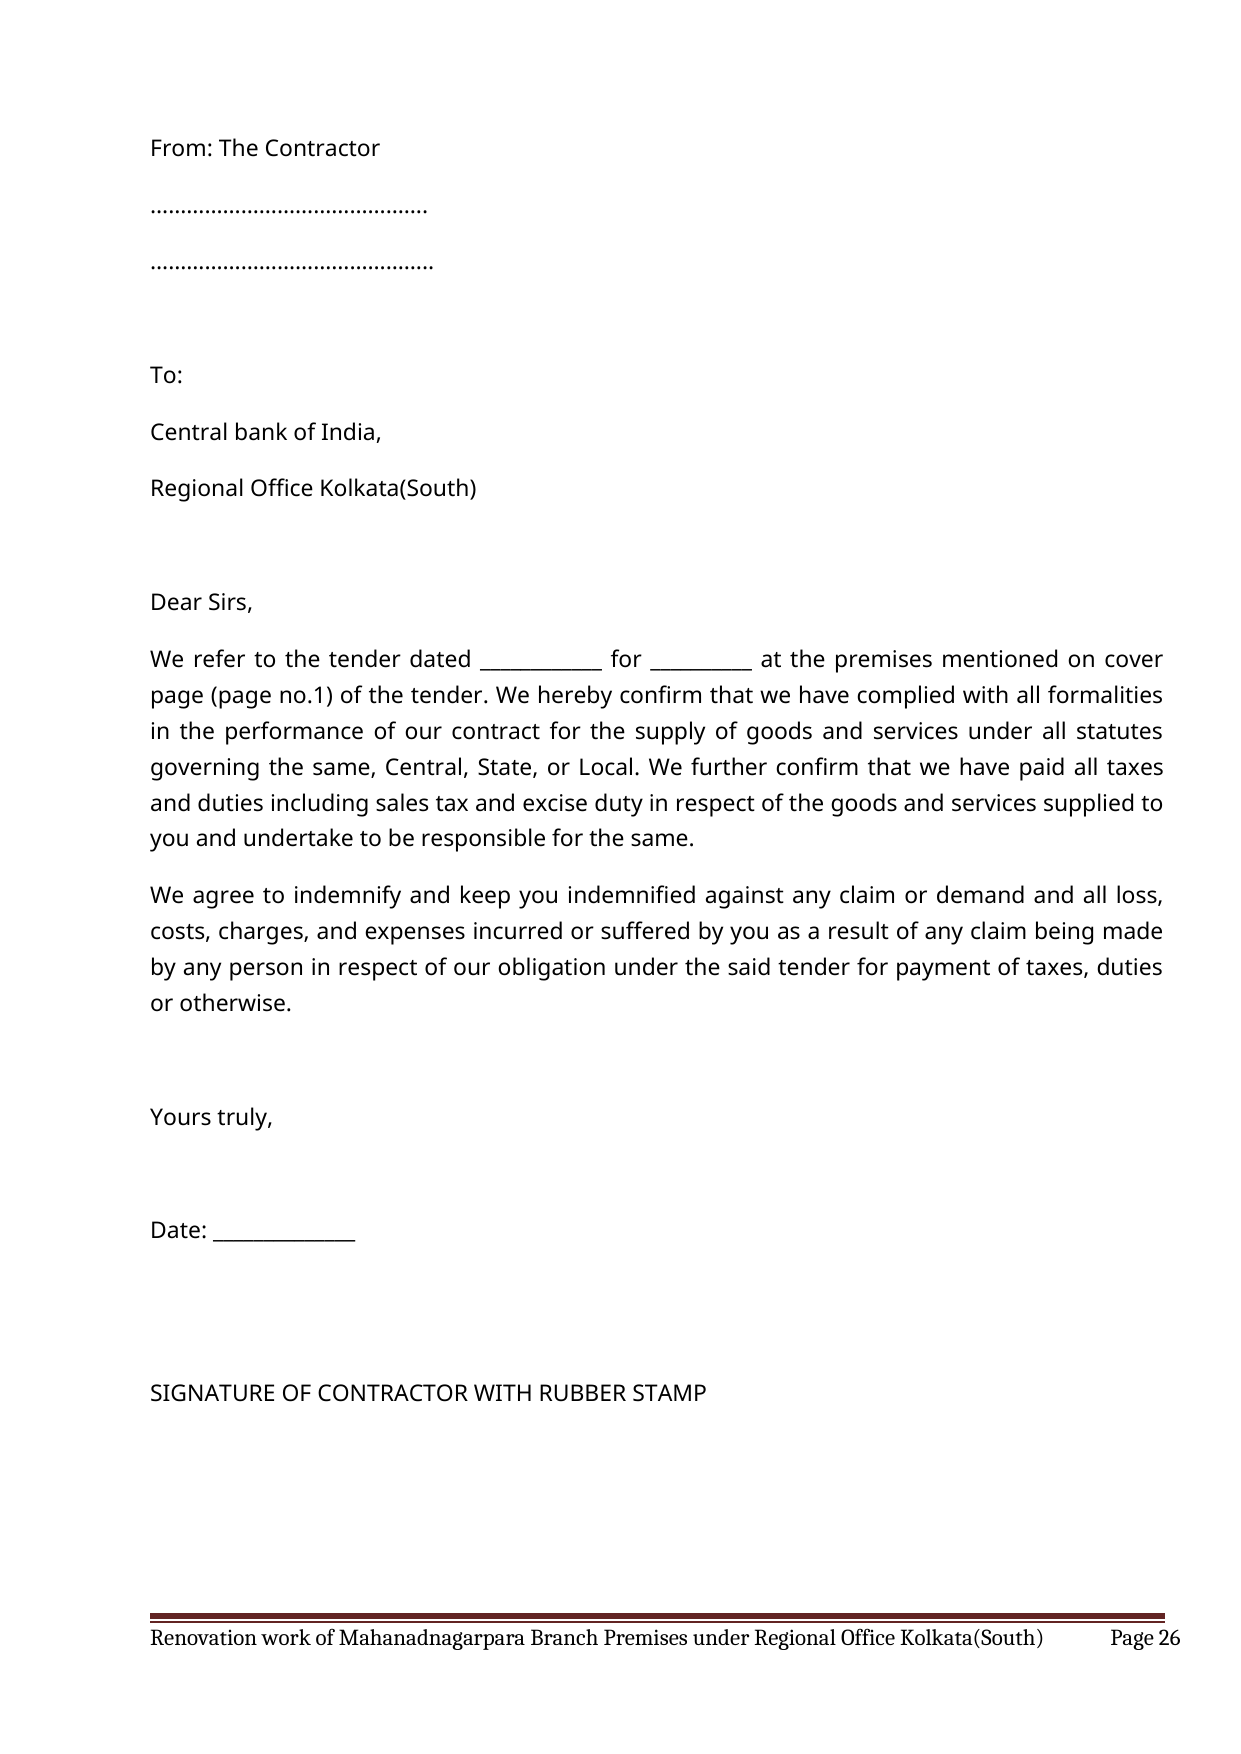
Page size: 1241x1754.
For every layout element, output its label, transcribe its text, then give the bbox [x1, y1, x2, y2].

text We agree to indemnify and keep you indemnified against any claim or demand and all loss, costs, charges, and expenses incurred or suffered by you as a result of any claim being made by any person in respect of our obligation under the said tender for payment of taxes, duties or otherwise. [150, 879, 1165, 1018]
text SIGNATURE OF CONTRACTOR WITH RUBBER STAMP [150, 1377, 1165, 1408]
text ………………………………………. [150, 188, 1165, 220]
text Date: ______________ [150, 1214, 1165, 1245]
text From: The Contractor [150, 132, 1165, 163]
text Regional Office Kolkata(South) [150, 472, 1165, 504]
text We refer to the tender dated ____________ for __________ at the premises mentioned on cover page (page no.1) of the tender. We hereby confirm that we have complied with all formalities in the performance of our contract for the supply of goods and services under all statutes governing the same, Central, State, or Local. We further confirm that we have paid all taxes and duties including sales tax and excise duty in respect of the goods and services supplied to you and undertake to be responsible for the same. [150, 643, 1165, 854]
text Yours truly, [150, 1101, 1165, 1132]
text Dear Sirs, [150, 586, 1165, 617]
text To: [150, 359, 1165, 390]
text ……………………………………….. [150, 245, 1165, 277]
text Central bank of India, [150, 416, 1165, 447]
